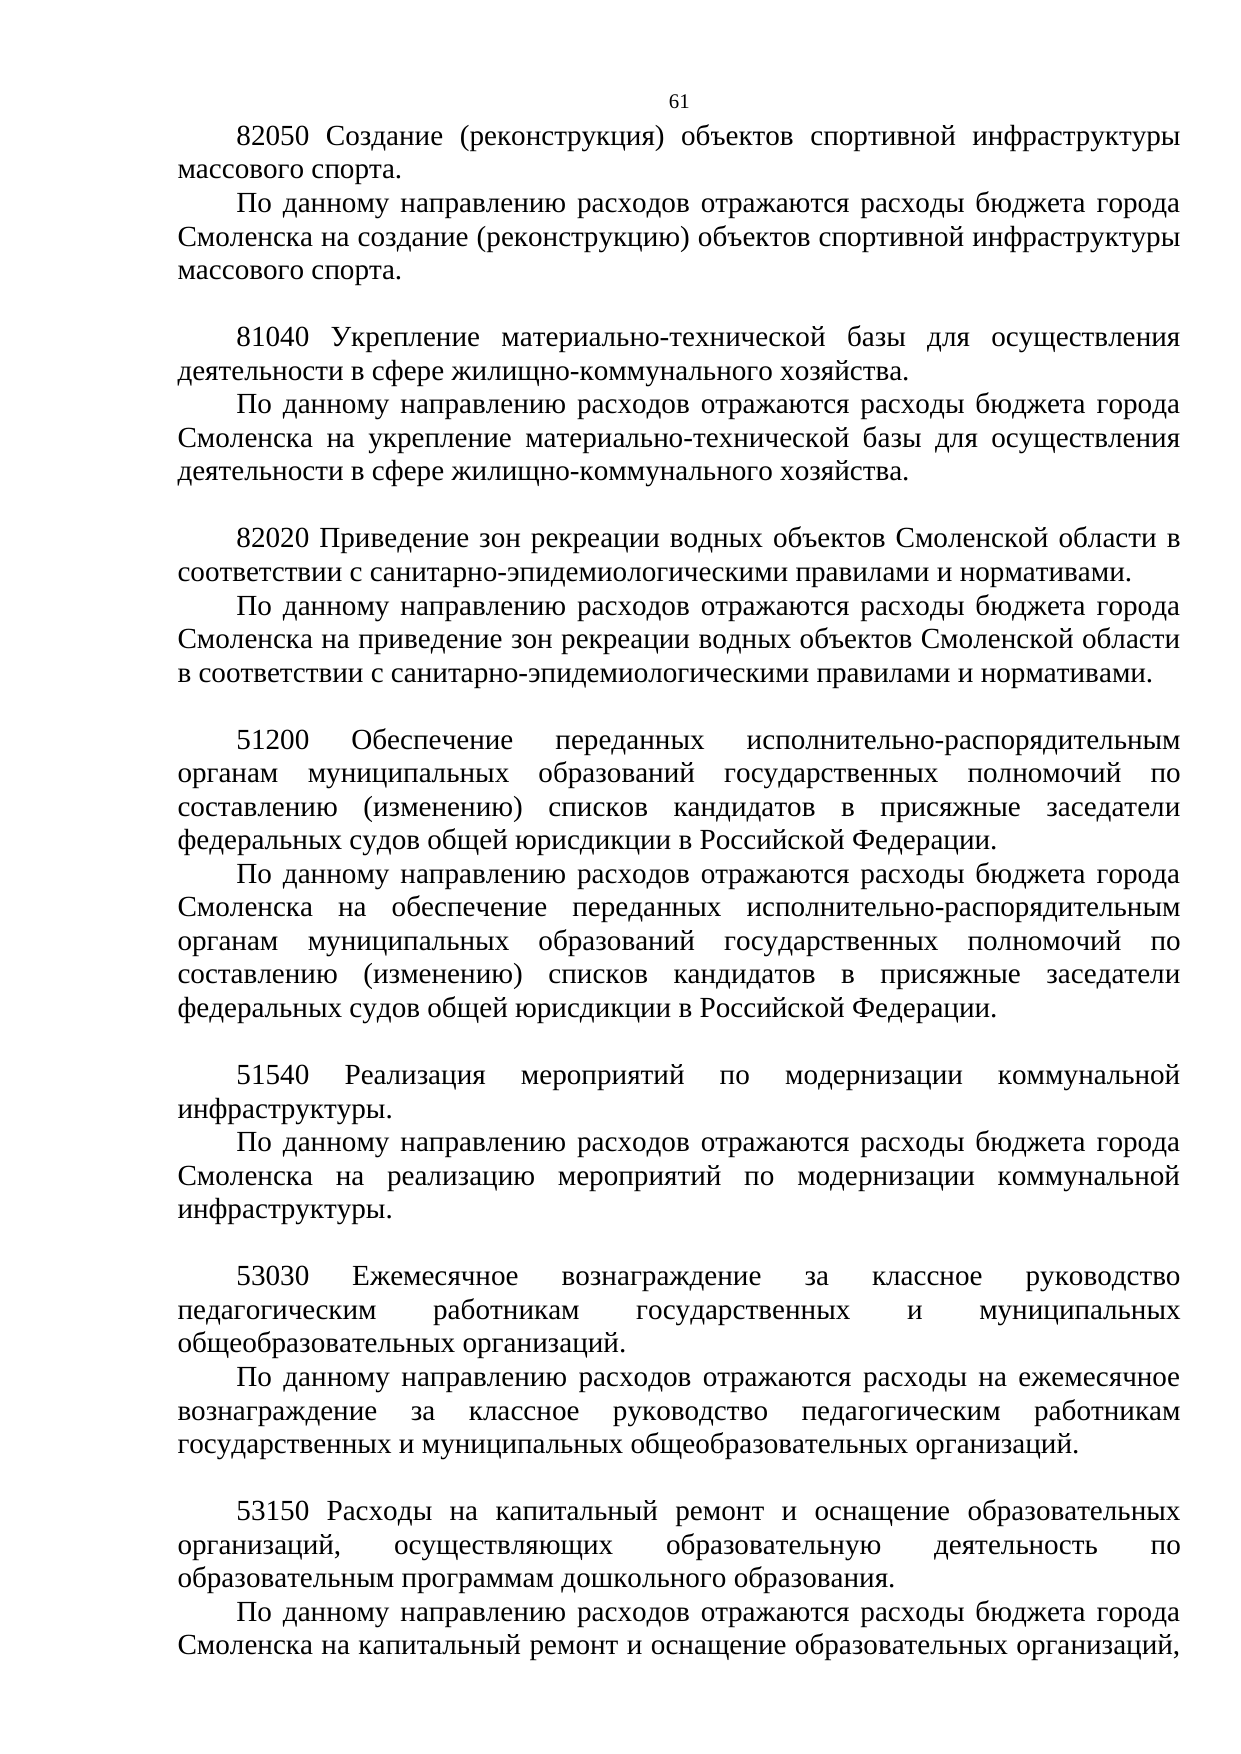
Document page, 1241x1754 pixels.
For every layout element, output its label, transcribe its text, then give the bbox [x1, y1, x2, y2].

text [177, 1594, 1181, 1661]
text По данному направлению расходов отражаются расходы бюджета города Смоленска на обеспечение переданных исполнительно-распорядительным органам муниципальных образований государственных полномочий по составлению (изменению) списков кандидатов в присяжные заседатели федеральных судов общей юрисдикции в Российской Федерации. [177, 856, 1181, 1024]
text 51540 Реализация мероприятий по модернизации коммунальной инфраструктуры. [177, 1057, 1181, 1124]
text По данному направлению расходов отражаются расходы бюджета города Смоленска на укрепление материально-технической базы для осуществления деятельности в сфере жилищно-коммунального хозяйства. [177, 386, 1181, 487]
text 51200 Обеспечение переданных исполнительно-распорядительным органам муниципальных образований государственных полномочий по составлению (изменению) списков кандидатов в присяжные заседатели федеральных судов общей юрисдикции в Российской Федерации. [177, 722, 1181, 856]
text 53030 Ежемесячное вознаграждение за классное руководство педагогическим работникам государственных и муниципальных общеобразовательных организаций. [177, 1258, 1181, 1359]
text 81040 Укрепление материально-технической базы для осуществления деятельности в сфере жилищно-коммунального хозяйства. [177, 319, 1181, 386]
text По данному направлению расходов отражаются расходы бюджета города Смоленска на реализацию мероприятий по модернизации коммунальной инфраструктуры. [177, 1124, 1181, 1225]
text 53150 Расходы на капитальный ремонт и оснащение образовательных организаций, осуществляющих образовательную деятельность по образовательным программам дошкольного образования. [177, 1493, 1181, 1594]
text По данному направлению расходов отражаются расходы бюджета города Смоленска на приведение зон рекреации водных объектов Смоленской области в соответствии с санитарно-эпидемиологическими правилами и нормативами. [177, 588, 1181, 688]
text 82020 Приведение зон рекреации водных объектов Смоленской области в соответствии с санитарно-эпидемиологическими правилами и нормативами. [177, 521, 1181, 588]
text 82050 Создание (реконструкция) объектов спортивной инфраструктуры массового спорта. [177, 118, 1181, 185]
text По данному направлению расходов отражаются расходы на ежемесячное вознаграждение за классное руководство педагогическим работникам государственных и муниципальных общеобразовательных организаций. [177, 1359, 1181, 1460]
text По данному направлению расходов отражаются расходы бюджета города Смоленска на создание (реконструкцию) объектов спортивной инфраструктуры массового спорта. [177, 185, 1181, 286]
